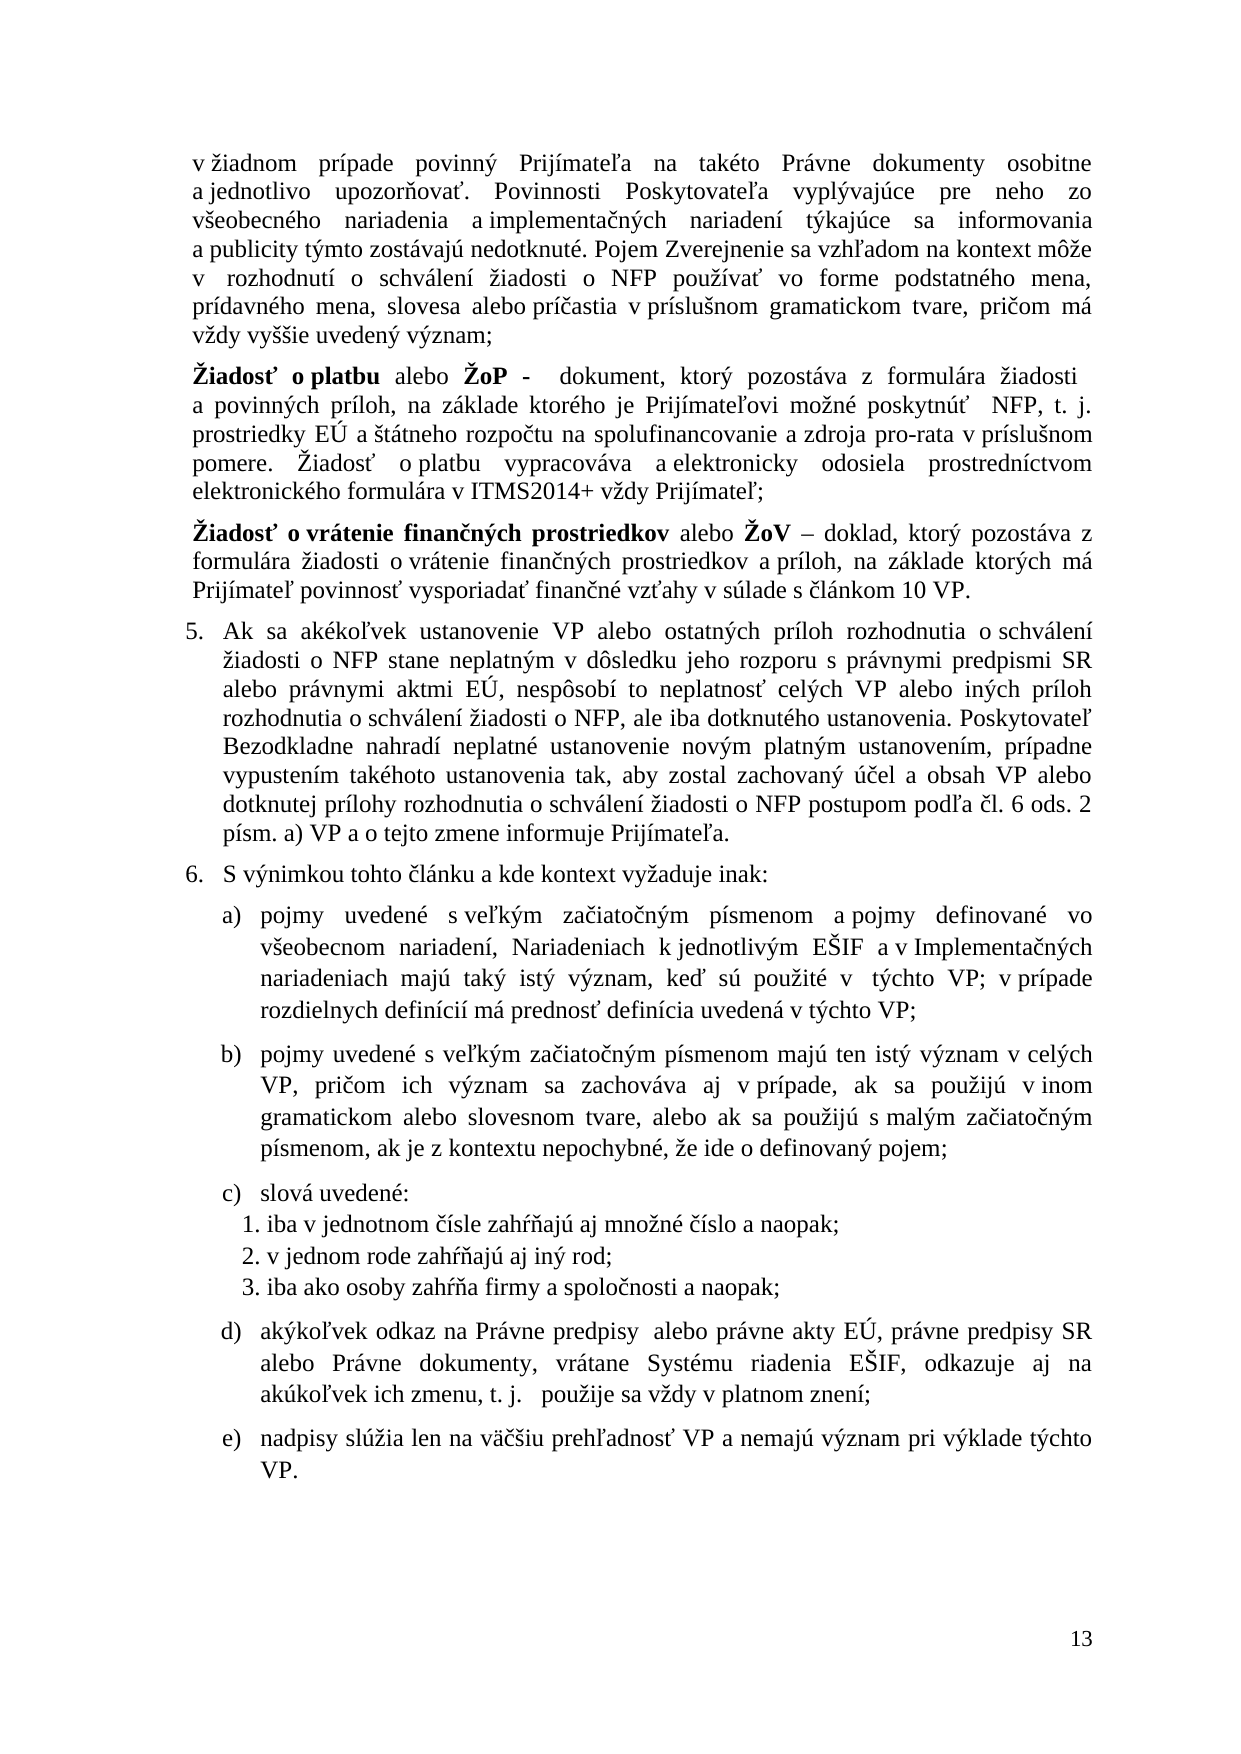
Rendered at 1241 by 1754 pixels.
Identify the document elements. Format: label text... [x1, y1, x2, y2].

list akýkoľvek odkaz na Právne predpisy alebo právne akty EÚ, právne predpisy SR alebo Právne dokumenty, vrátane Systému riadenia EŠIF, odkazuje aj na akúkoľvek ich zmenu, t. j. použije sa vždy v platnom znení; [241, 1316, 1093, 1408]
text Žiadosť o platbu alebo ŽoP - dokument, ktorý pozostáva z formulára žiadosti a povinných príloh, na základe ktorého je Prijímateľovi možné poskytnúť NFP, t. j. prostriedky EÚ a štátneho rozpočtu na spolufinancovanie a zdroja pro-rata v príslušnom pomere. Žiadosť o platbu vypracováva a elektronicky odosiela prostredníctvom elektronického formulára v ITMS2014+ vždy Prijímateľ; [192, 361, 1093, 505]
list pojmy uvedené s veľkým začiatočným písmenom majú ten istý význam v celých VP, pričom ich význam sa zachováva aj v prípade, ak sa použijú v inom gramatickom alebo slovesnom tvare, alebo ak sa použijú s malým začiatočným písmenom, ak je z kontextu nepochybné, že ide o definovaný pojem; [241, 1039, 1093, 1162]
list pojmy uvedené s veľkým začiatočným písmenom a pojmy definované vo všeobecnom nariadení, Nariadeniach k jednotlivým EŠIF a v Implementačných nariadeniach majú taký istý význam, keď sú použité v týchto VP; v prípade rozdielnych definícií má prednosť definícia uvedená v týchto VP; [241, 900, 1093, 1023]
list iba v jednotnom čísle zahŕňajú aj množné číslo a naopak; [242, 1209, 1093, 1238]
list slová uvedené: [241, 1178, 1093, 1206]
list Ak sa akékoľvek ustanovenie VP alebo ostatných príloh rozhodnutia o schválení žiadosti o NFP stane neplatným v dôsledku jeho rozporu s právnymi predpismi SR alebo právnymi aktmi EÚ, nespôsobí to neplatnosť celých VP alebo iných príloh rozhodnutia o schválení žiadosti o NFP, ale iba dotknutého ustanovenia. Poskytovateľ Bezodkladne nahradí neplatné ustanovenie novým platným ustanovením, prípadne vypustením takéhoto ustanovenia tak, aby zostal zachovaný účel a obsah VP alebo dotknutej prílohy rozhodnutia o schválení žiadosti o NFP postupom podľa čl. 6 ods. 2 písm. a) VP a o tejto zmene informuje Prijímateľa. [185, 616, 1093, 846]
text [192, 148, 1093, 349]
list nadpisy slúžia len na väčšiu prehľadnosť VP a nemajú význam pri výklade týchto VP. [241, 1423, 1093, 1484]
list v jednom rode zahŕňajú aj iný rod; [242, 1241, 1093, 1269]
list iba ako osoby zahŕňa firmy a spoločnosti a naopak; [242, 1272, 1093, 1301]
text Žiadosť o vrátenie finančných prostriedkov alebo ŽoV – doklad, ktorý pozostáva z formulára žiadosti o vrátenie finančných prostriedkov a príloh, na základe ktorých má Prijímateľ povinnosť vysporiadať finančné vzťahy v súlade s článkom 10 VP. [192, 518, 1093, 604]
list S výnimkou tohto článku a kde kontext vyžaduje inak: [185, 859, 1093, 888]
